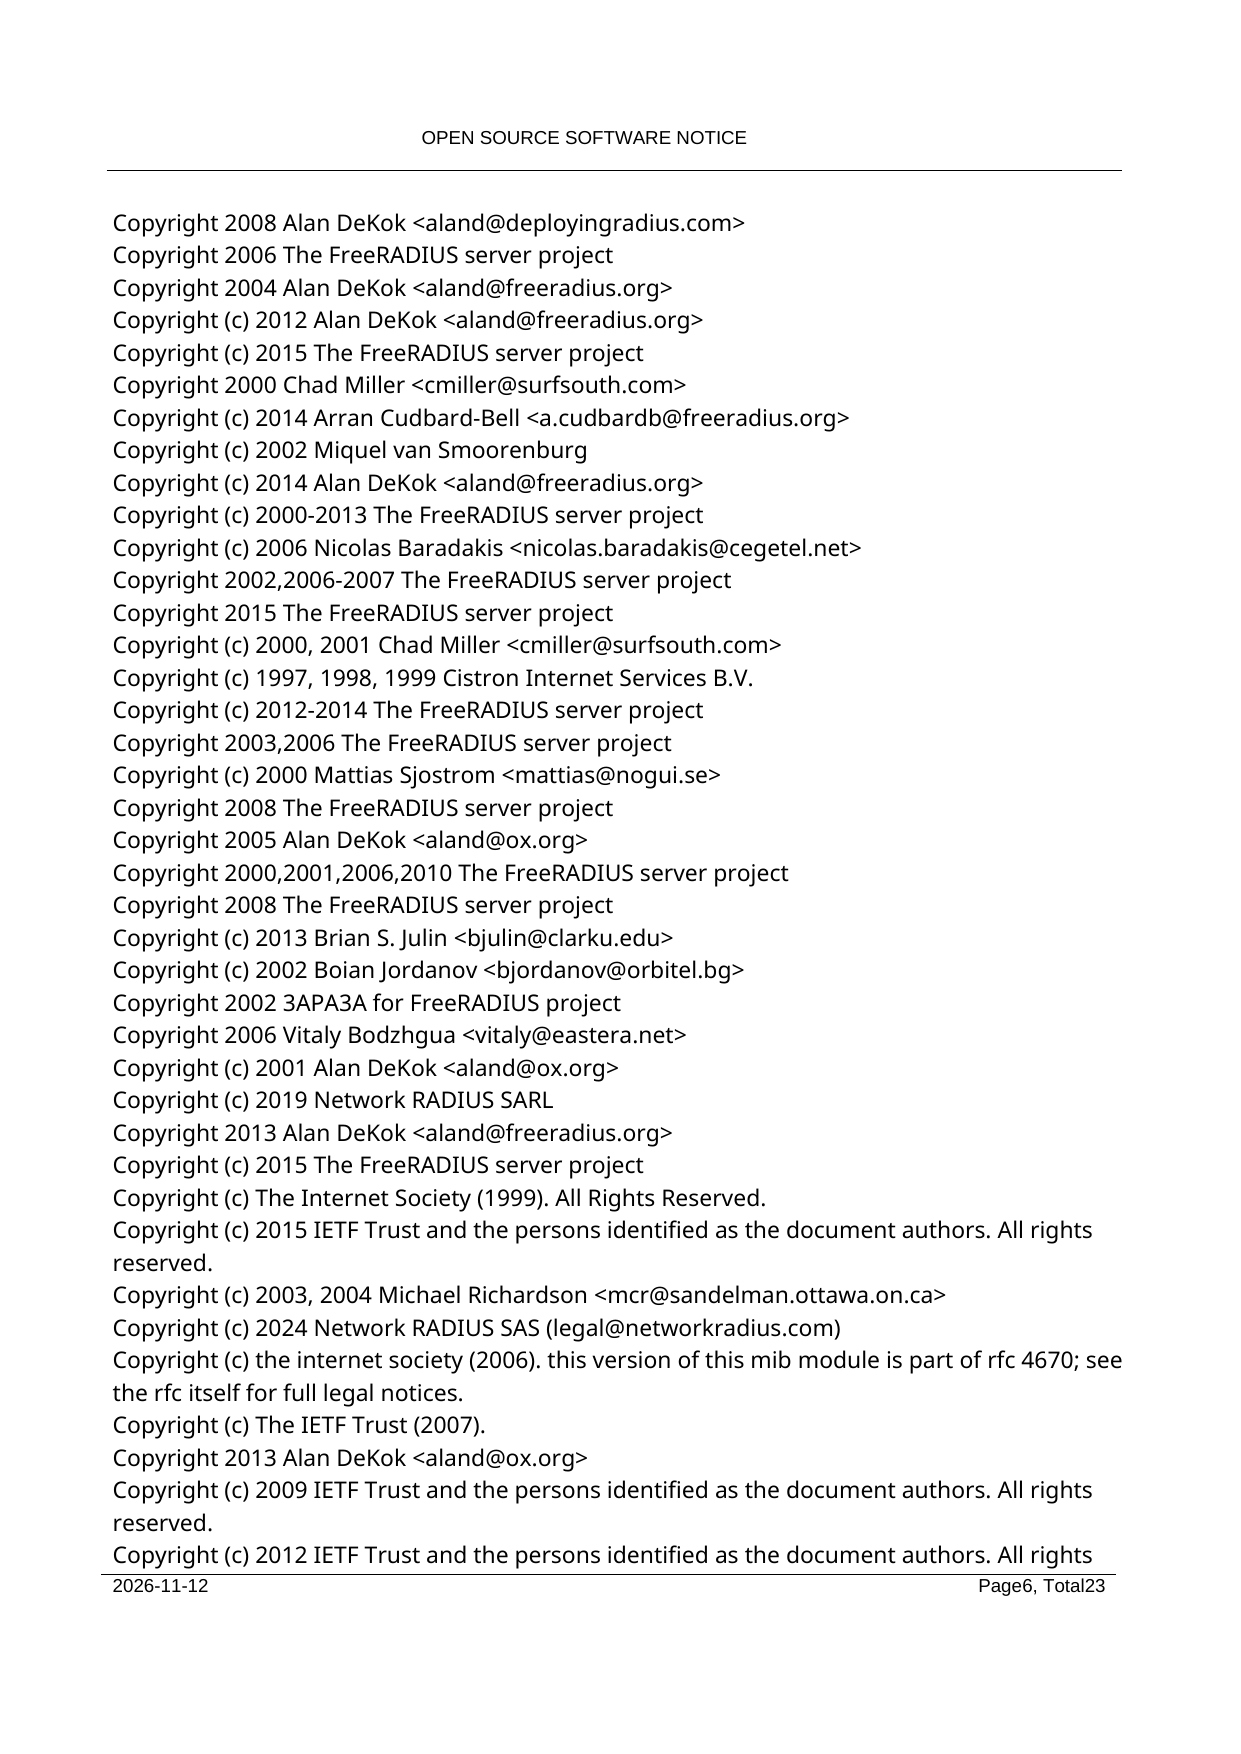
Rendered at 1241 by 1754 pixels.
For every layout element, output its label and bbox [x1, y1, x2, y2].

text [112, 206, 1128, 1571]
